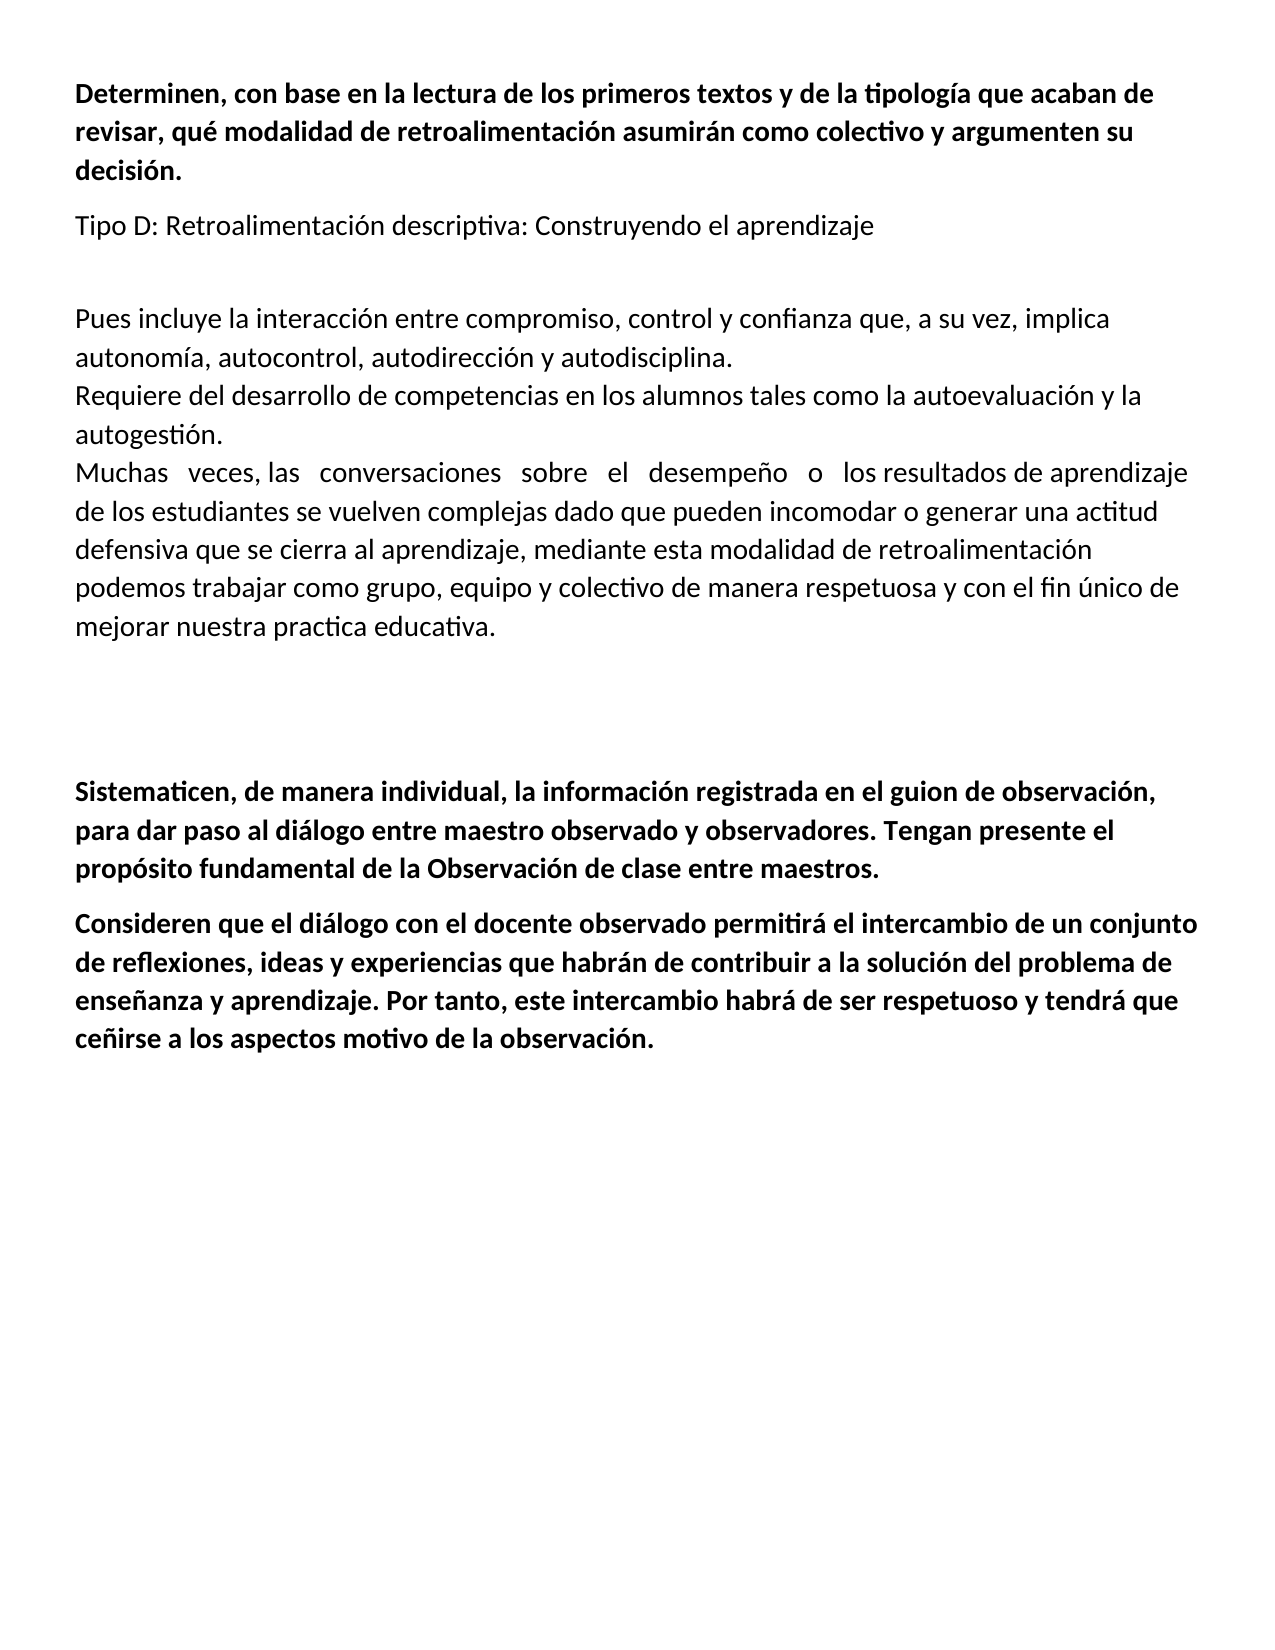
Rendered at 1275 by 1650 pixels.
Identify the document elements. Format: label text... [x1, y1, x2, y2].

text Determinen, con base en la lectura de los primeros textos y de la tipología que acaban de revisar, qué modalidad de retroalimentación asumirán como colectivo y argumenten su decisión. [75, 75, 1200, 187]
text Sistematicen, de manera individual, la información registrada en el guion de observación, para dar paso al diálogo entre maestro observado y observadores. Tengan presente el propósito fundamental de la Observación de clase entre maestros. [75, 773, 1200, 886]
text Requiere del desarrollo de competencias en los alumnos tales como la autoevaluación y la autogestión. [75, 377, 1200, 451]
text Muchas veces, las conversaciones sobre el desempeño o los resultados de aprendizaje de los estudiantes se vuelven complejas dado que pueden incomodar o generar una actitud defensiva que se cierra al aprendizaje, mediante esta modalidad de retroalimentación podemos trabajar como grupo, equipo y colectivo de manera respetuosa y con el fin único de mejorar nuestra practica educativa. [75, 454, 1200, 644]
text Consideren que el diálogo con el docente observado permitirá el intercambio de un conjunto de reflexiones, ideas y experiencias que habrán de contribuir a la solución del problema de enseñanza y aprendizaje. Por tanto, este intercambio habrá de ser respetuoso y tendrá que ceñirse a los aspectos motivo de la observación. [75, 905, 1200, 1056]
text Pues incluye la interacción entre compromiso, control y confianza que, a su vez, implica autonomía, autocontrol, autodirección y autodisciplina. [75, 301, 1200, 374]
text Tipo D: Retroalimentación descriptiva: Construyendo el aprendizaje [75, 207, 1200, 243]
